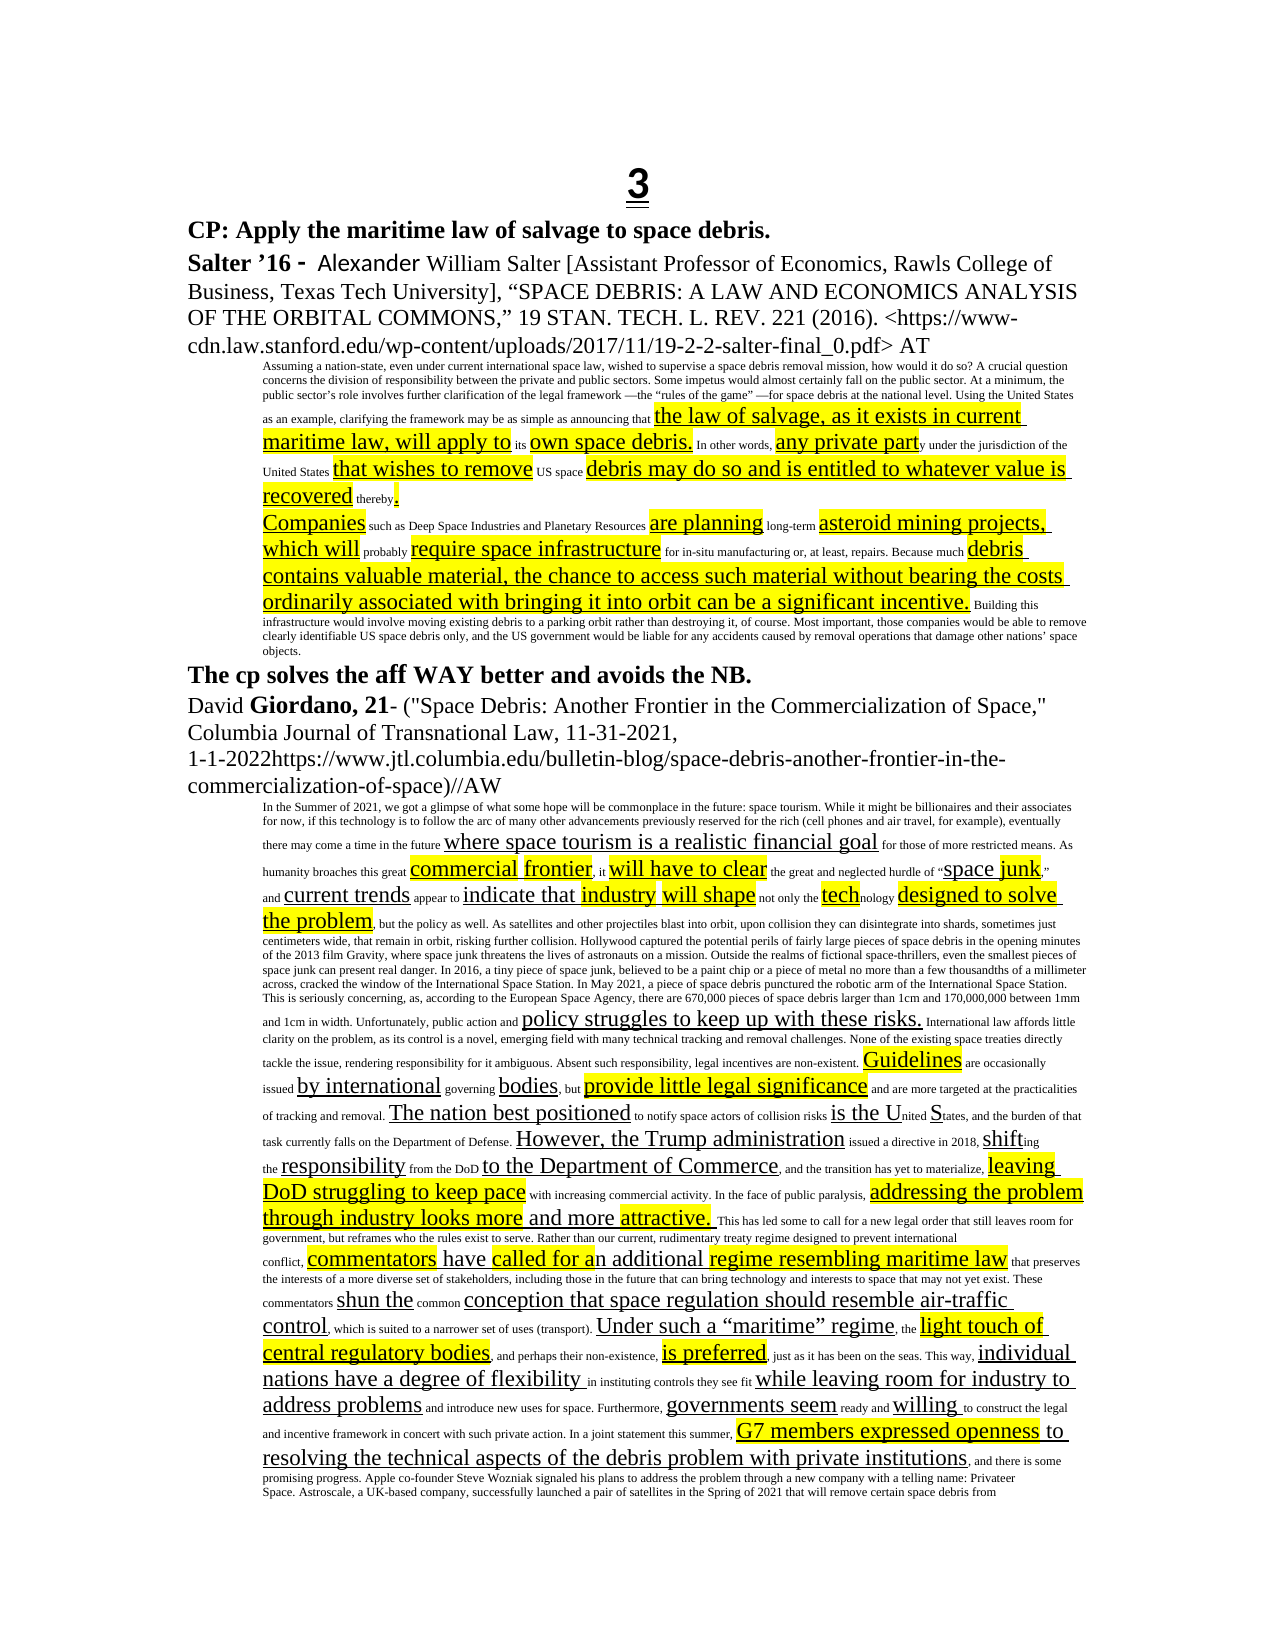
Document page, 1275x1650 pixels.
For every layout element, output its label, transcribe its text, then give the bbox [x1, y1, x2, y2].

text CP: Apply the maritime law of salvage to space debris. [187, 214, 1087, 245]
text Salter ’16 - Alexander William Salter [Assistant Professor of Economics, Rawls College of Business, Texas Tech University], “SPACE DEBRIS: A LAW AND ECONOMICS ANALYSIS OF THE ORBITAL COMMONS,” 19 STAN. TECH. L. REV. 221 (2016). <https://www-cdn.law.stanford.edu/wp-content/uploads/2017/11/19-2-2-salter-final_0.pdf> AT [187, 245, 1087, 359]
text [262, 799, 1087, 1499]
text David Giordano, 21- ("Space Debris: Another Frontier in the Commercialization of Space," Columbia Journal of Transnational Law, 11-31-2021, 1-1-2022https://www.jtl.columbia.edu/bulletin-blog/space-debris-another-frontier-in-the-commercialization-of-space)//AW [187, 690, 1087, 799]
text The cp solves the aff WAY better and avoids the NB. [187, 658, 1087, 690]
text Companies such as Deep Space Industries and Planetary Resources are planning long-term asteroid mining projects, which will probably require space infrastructure for in-situ manufacturing or, at least, repairs. Because much debris contains valuable material, the chance to access such material without bearing the costs ordinarily associated with bringing it into orbit can be a significant incentive. Building this infrastructure would involve moving existing debris to a parking orbit rather than destroying it, of course. Most important, those companies would be able to remove clearly identifiable US space debris only, and the US government would be liable for any accidents caused by removal operations that damage other nations’ space objects. [262, 509, 1087, 658]
subtitle 3 [187, 154, 1087, 210]
text Assuming a nation-state, even under current international space law, wished to supervise a space debris removal mission, how would it do so? A crucial question concerns the division of responsibility between the private and public sectors. Some impetus would almost certainly fall on the public sector. At a minimum, the public sector’s role involves further clarification of the legal framework —the “rules of the game” —for space debris at the national level. Using the United States as an example, clarifying the framework may be as simple as announcing that the law of salvage, as it exists in current maritime law, will apply to its own space debris. In other words, any private party under the jurisdiction of the United States that wishes to remove US space debris may do so and is entitled to whatever value is recovered thereby. [262, 359, 1087, 509]
